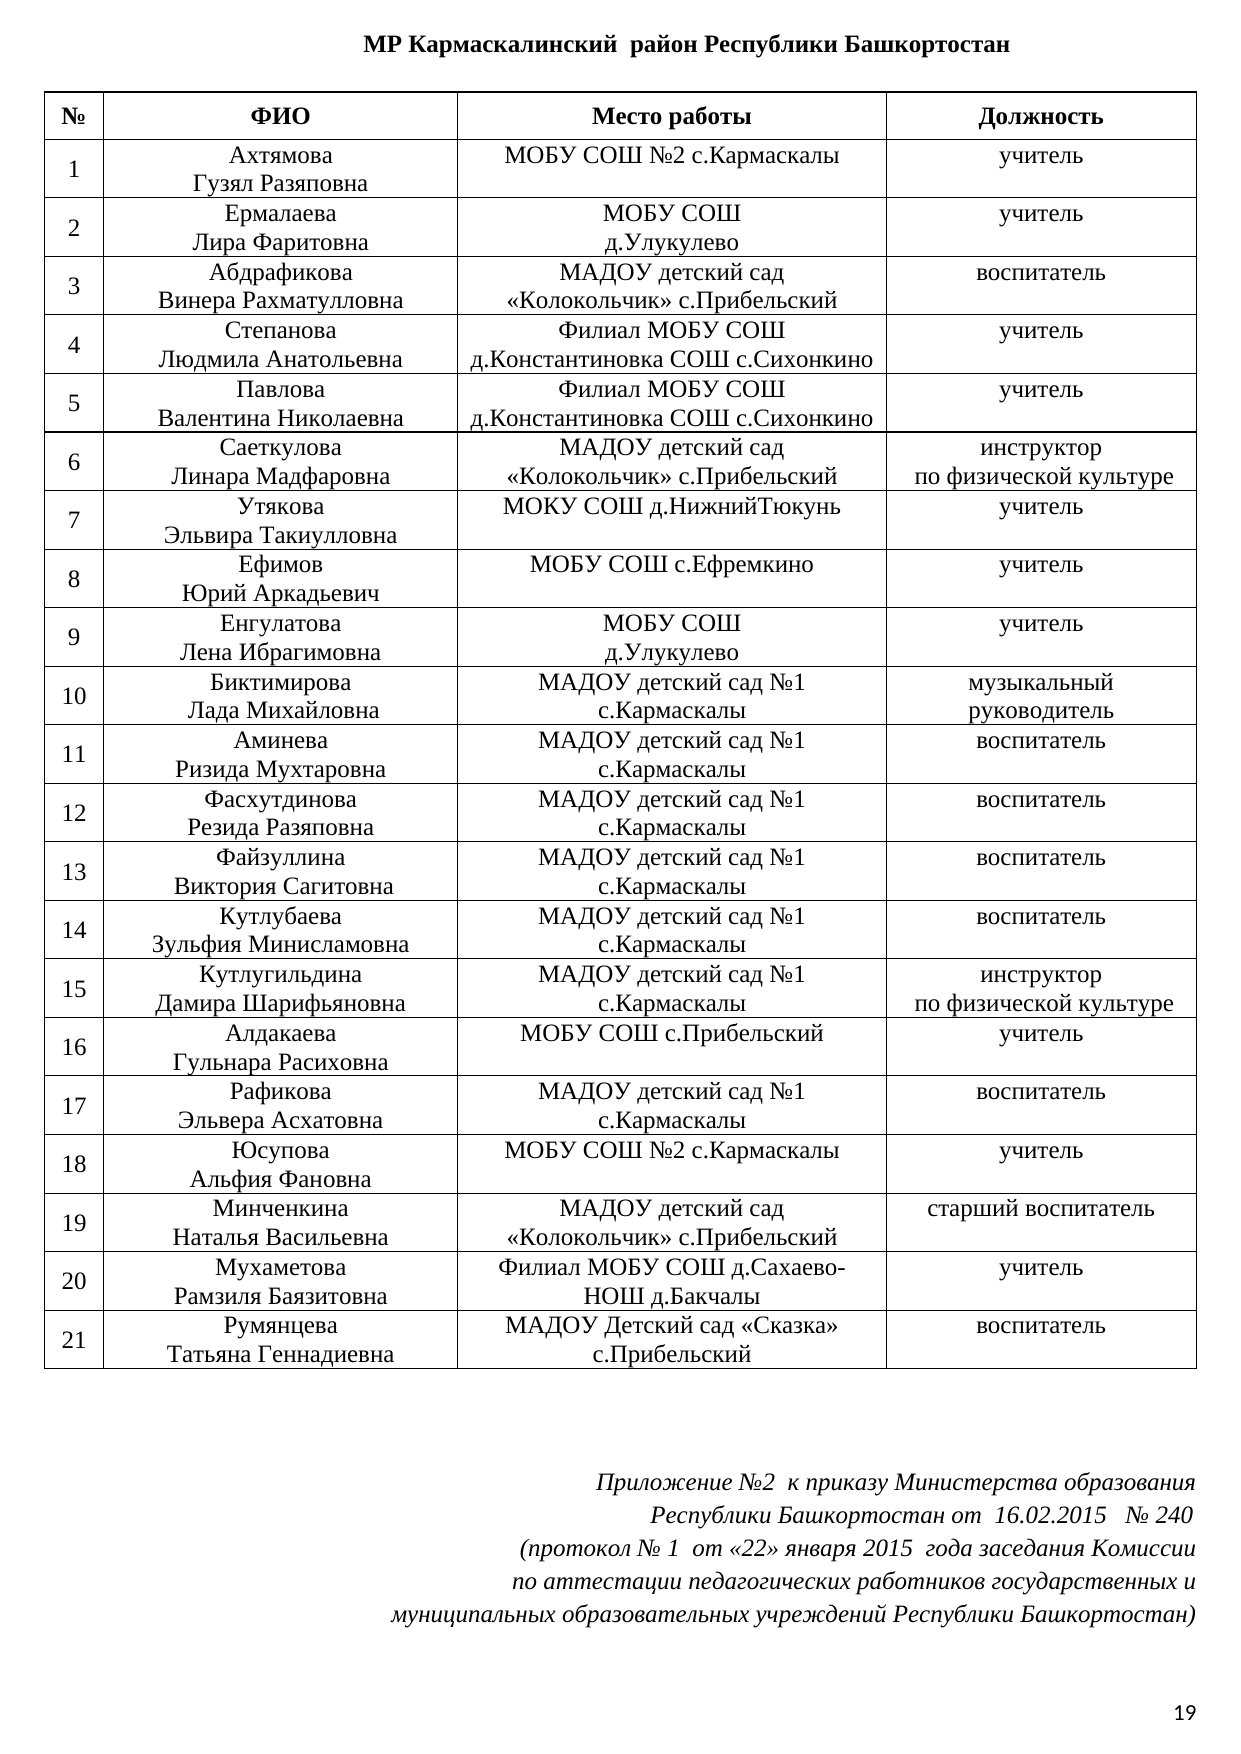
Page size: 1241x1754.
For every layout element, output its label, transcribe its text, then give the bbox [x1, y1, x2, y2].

text по аттестации педагогических работников государственных и [177, 1566, 1196, 1595]
table_cell Мухаметова Рамзиля Баязитовна [104, 1252, 457, 1309]
table_cell Ефимов Юрий Аркадьевич [104, 550, 457, 607]
table_header Место работы [458, 93, 886, 139]
table_cell МАДОУ детский сад №1 с.Кармаскалы [458, 959, 886, 1017]
table_cell МАДОУ детский сад «Колокольчик» с.Прибельский [458, 1194, 886, 1251]
table_cell Аминева Ризида Мухтаровна [104, 725, 457, 783]
table_cell воспитатель [887, 901, 1196, 958]
table_cell воспитатель [887, 784, 1196, 841]
table_cell Алдакаева Гульнара Расиховна [104, 1018, 457, 1075]
table_cell 19 [45, 1194, 103, 1251]
table_cell Минченкина Наталья Васильевна [104, 1194, 457, 1251]
text Приложение №2 к приказу Министерства образования [177, 1467, 1196, 1496]
table_cell 20 [45, 1252, 103, 1309]
table_cell инструктор по физической культуре [887, 433, 1196, 490]
table_cell 12 [45, 784, 103, 841]
table_cell учитель [887, 550, 1196, 607]
table_cell МАДОУ детский сад №1 с.Кармаскалы [458, 842, 886, 900]
table_cell МАДОУ детский сад №1 с.Кармаскалы [458, 725, 886, 783]
table_cell МОБУ СОШ с.Прибельский [458, 1018, 886, 1075]
table_cell учитель [887, 491, 1196, 548]
table_cell Ахтямова Гузял Разяповна [104, 140, 457, 197]
table_cell 21 [45, 1311, 103, 1368]
table_cell учитель [887, 140, 1196, 197]
table_cell Филиал МОБУ СОШ д.Константиновка СОШ с.Сихонкино [458, 374, 886, 431]
table_cell музыкальный руководитель [887, 667, 1196, 724]
table_cell 9 [45, 608, 103, 666]
table_cell Степанова Людмила Анатольевна [104, 315, 457, 373]
table_cell МОБУ СОШ №2 с.Кармаскалы [458, 1135, 886, 1192]
table_cell Ермалаева Лира Фаритовна [104, 198, 457, 256]
table_header № [45, 93, 103, 139]
table_cell 7 [45, 491, 103, 548]
table_cell 3 [45, 257, 103, 314]
table_cell Павлова Валентина Николаевна [104, 374, 457, 431]
table_cell учитель [887, 1135, 1196, 1192]
table_cell Фасхутдинова Резида Разяповна [104, 784, 457, 841]
table_cell воспитатель [887, 1076, 1196, 1134]
table_cell Рафикова Эльвера Асхатовна [104, 1076, 457, 1134]
table_cell Филиал МОБУ СОШ д.Сахаево-НОШ д.Бакчалы [458, 1252, 886, 1309]
table_cell Абдрафикова Винера Рахматулловна [104, 257, 457, 314]
table_cell 17 [45, 1076, 103, 1134]
table_cell Биктимирова Лада Михайловна [104, 667, 457, 724]
table_cell Кутлубаева Зульфия Минисламовна [104, 901, 457, 958]
table_header ФИО [104, 93, 457, 139]
table_cell учитель [887, 1252, 1196, 1309]
table_cell учитель [887, 198, 1196, 256]
text (протокол № 1 от «22» января 2015 года заседания Комиссии [177, 1533, 1196, 1562]
table_cell МАДОУ детский сад №1 с.Кармаскалы [458, 784, 886, 841]
table_cell 11 [45, 725, 103, 783]
table_cell Румянцева Татьяна Геннадиевна [104, 1311, 457, 1368]
table_cell 1 [45, 140, 103, 197]
table_cell воспитатель [887, 257, 1196, 314]
table_cell Енгулатова Лена Ибрагимовна [104, 608, 457, 666]
table_cell МОБУ СОШ №2 с.Кармаскалы [458, 140, 886, 197]
table_cell воспитатель [887, 842, 1196, 900]
table_header Должность [887, 93, 1196, 139]
table_cell МОБУ СОШ д.Улукулево [458, 608, 886, 666]
table_cell МОБУ СОШ д.Улукулево [458, 198, 886, 256]
table_cell 8 [45, 550, 103, 607]
table_cell Юсупова Альфия Фановна [104, 1135, 457, 1192]
table_cell МОКУ СОШ д.НижнийТюкунь [458, 491, 886, 548]
table_cell МАДОУ детский сад «Колокольчик» с.Прибельский [458, 257, 886, 314]
table_cell МАДОУ Детский сад «Сказка» с.Прибельский [458, 1311, 886, 1368]
table_cell 5 [45, 374, 103, 431]
text МР Кармаскалинский район Республики Башкортостан [177, 29, 1196, 58]
table_cell 18 [45, 1135, 103, 1192]
table_cell учитель [887, 608, 1196, 666]
table_cell 14 [45, 901, 103, 958]
table_cell 10 [45, 667, 103, 724]
table_cell 15 [45, 959, 103, 1017]
table_cell воспитатель [887, 1311, 1196, 1368]
table_cell 2 [45, 198, 103, 256]
table_cell МАДОУ детский сад «Колокольчик» с.Прибельский [458, 433, 886, 490]
text муниципальных образовательных учреждений Республики Башкортостан) [177, 1599, 1196, 1628]
table_cell МАДОУ детский сад №1 с.Кармаскалы [458, 901, 886, 958]
table_cell учитель [887, 1018, 1196, 1075]
text Республики Башкортостан от 16.02.2015 № 240 [177, 1500, 1196, 1529]
table_cell МАДОУ детский сад №1 с.Кармаскалы [458, 1076, 886, 1134]
table_cell инструктор по физической культуре [887, 959, 1196, 1017]
table_cell Филиал МОБУ СОШ д.Константиновка СОШ с.Сихонкино [458, 315, 886, 373]
table_cell воспитатель [887, 725, 1196, 783]
table_cell учитель [887, 374, 1196, 431]
table_cell МАДОУ детский сад №1 с.Кармаскалы [458, 667, 886, 724]
table_cell МОБУ СОШ с.Ефремкино [458, 550, 886, 607]
table_cell Утякова Эльвира Такиулловна [104, 491, 457, 548]
table_cell 4 [45, 315, 103, 373]
table_cell 16 [45, 1018, 103, 1075]
table_cell 13 [45, 842, 103, 900]
table_cell Файзуллина Виктория Сагитовна [104, 842, 457, 900]
table_cell учитель [887, 315, 1196, 373]
table_cell старший воспитатель [887, 1194, 1196, 1251]
table_cell Саеткулова Линара Мадфаровна [104, 433, 457, 490]
table_cell 6 [45, 433, 103, 490]
table_cell Кутлугильдина Дамира Шарифьяновна [104, 959, 457, 1017]
